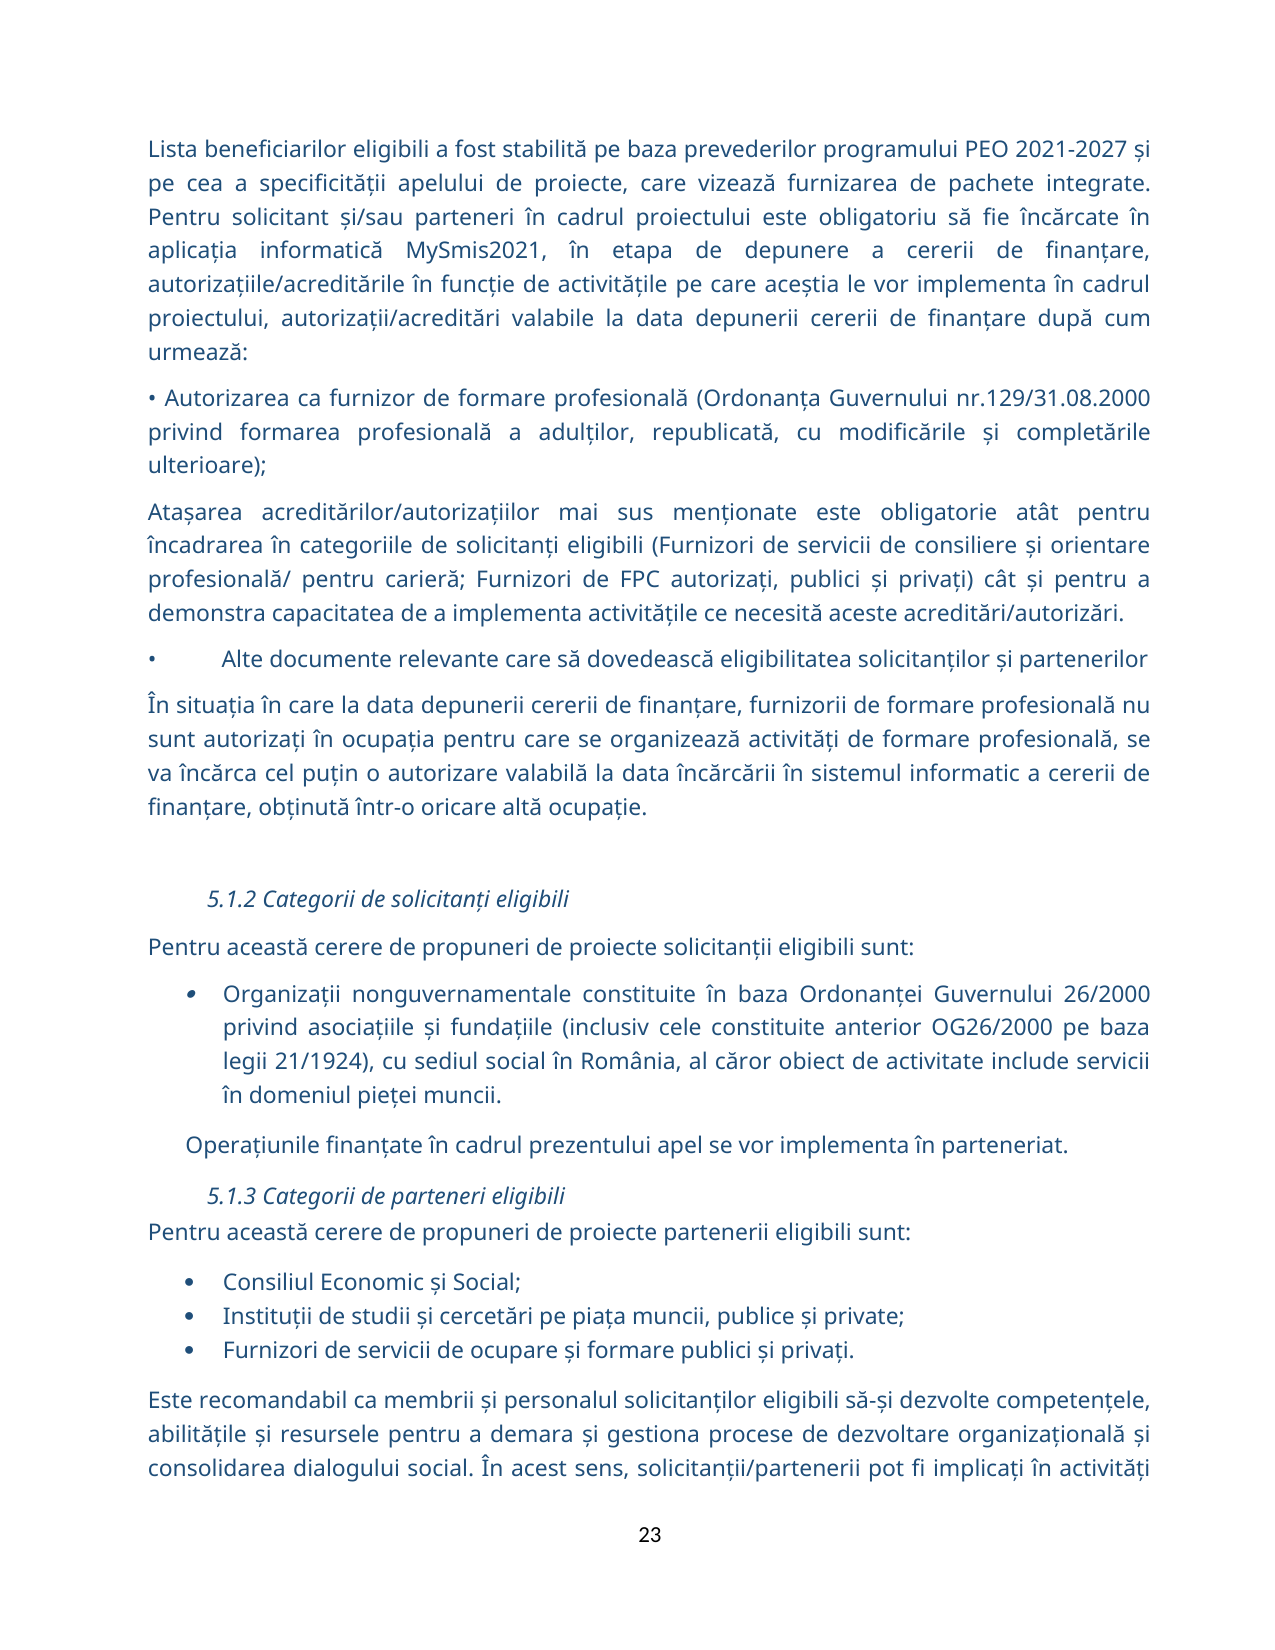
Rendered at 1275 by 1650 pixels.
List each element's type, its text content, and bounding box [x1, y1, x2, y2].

subtitle 5.1.2 Categorii de solicitanți eligibili [207, 883, 1152, 914]
text Lista beneficiarilor eligibili a fost stabilită pe baza prevederilor programului PEO 2021-2027 și pe cea a specificității apelului de proiecte, care vizează furnizarea de pachete integrate. Pentru solicitant și/sau parteneri în cadrul proiectului este obligatoriu să fie încărcate în aplicația informatică MySmis2021, în etapa de depunere a cererii de finanțare, autorizațiile/acreditările în funcție de activitățile pe care aceștia le vor implementa în cadrul proiectului, autorizații/acreditări valabile la data depunerii cererii de finanțare după cum urmează: [148, 133, 1152, 367]
list Instituții de studii și cercetări pe piața muncii, publice și private; [185, 1300, 1152, 1331]
text Pentru această cerere de propuneri de proiecte solicitanții eligibili sunt: [148, 931, 1152, 963]
text • Alte documente relevante care să dovedească eligibilitatea solicitanților și partenerilor [148, 643, 1152, 674]
text Operațiunile finanțate în cadrul prezentului apel se vor implementa în parteneriat. [185, 1129, 1152, 1161]
list Organizații nonguvernamentale constituite în baza Ordonanței Guvernului 26/2000 privind asociațiile și fundațiile (inclusiv cele constituite anterior OG26/2000 pe baza legii 21/1924), cu sediul social în România, al căror obiect de activitate include servicii în domeniul pieței muncii. [185, 978, 1152, 1110]
text • Autorizarea ca furnizor de formare profesională (Ordonanța Guvernului nr.129/31.08.2000 privind formarea profesională a adulților, republicată, cu modificările și completările ulterioare); [148, 382, 1152, 480]
text Atașarea acreditărilor/autorizațiilor mai sus menționate este obligatorie atât pentru încadrarea în categoriile de solicitanți eligibili (Furnizori de servicii de consiliere și orientare profesională/ pentru carieră; Furnizori de FPC autorizați, publici și privați) cât și pentru a demonstra capacitatea de a implementa activitățile ce necesită aceste acreditări/autorizări. [148, 495, 1152, 628]
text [148, 1384, 1152, 1483]
list Furnizori de servicii de ocupare și formare publici și privați. [185, 1333, 1152, 1365]
list Consiliul Economic și Social; [185, 1266, 1152, 1297]
text Pentru această cerere de propuneri de proiecte partenerii eligibili sunt: [148, 1216, 1152, 1247]
subtitle 5.1.3 Categorii de parteneri eligibili [207, 1180, 1152, 1211]
text În situația în care la data depunerii cererii de finanțare, furnizorii de formare profesională nu sunt autorizați în ocupația pentru care se organizează activități de formare profesională, se va încărca cel puțin o autorizare valabilă la data încărcării în sistemul informatic a cererii de finanțare, obținută într-o oricare altă ocupație. [148, 689, 1152, 822]
